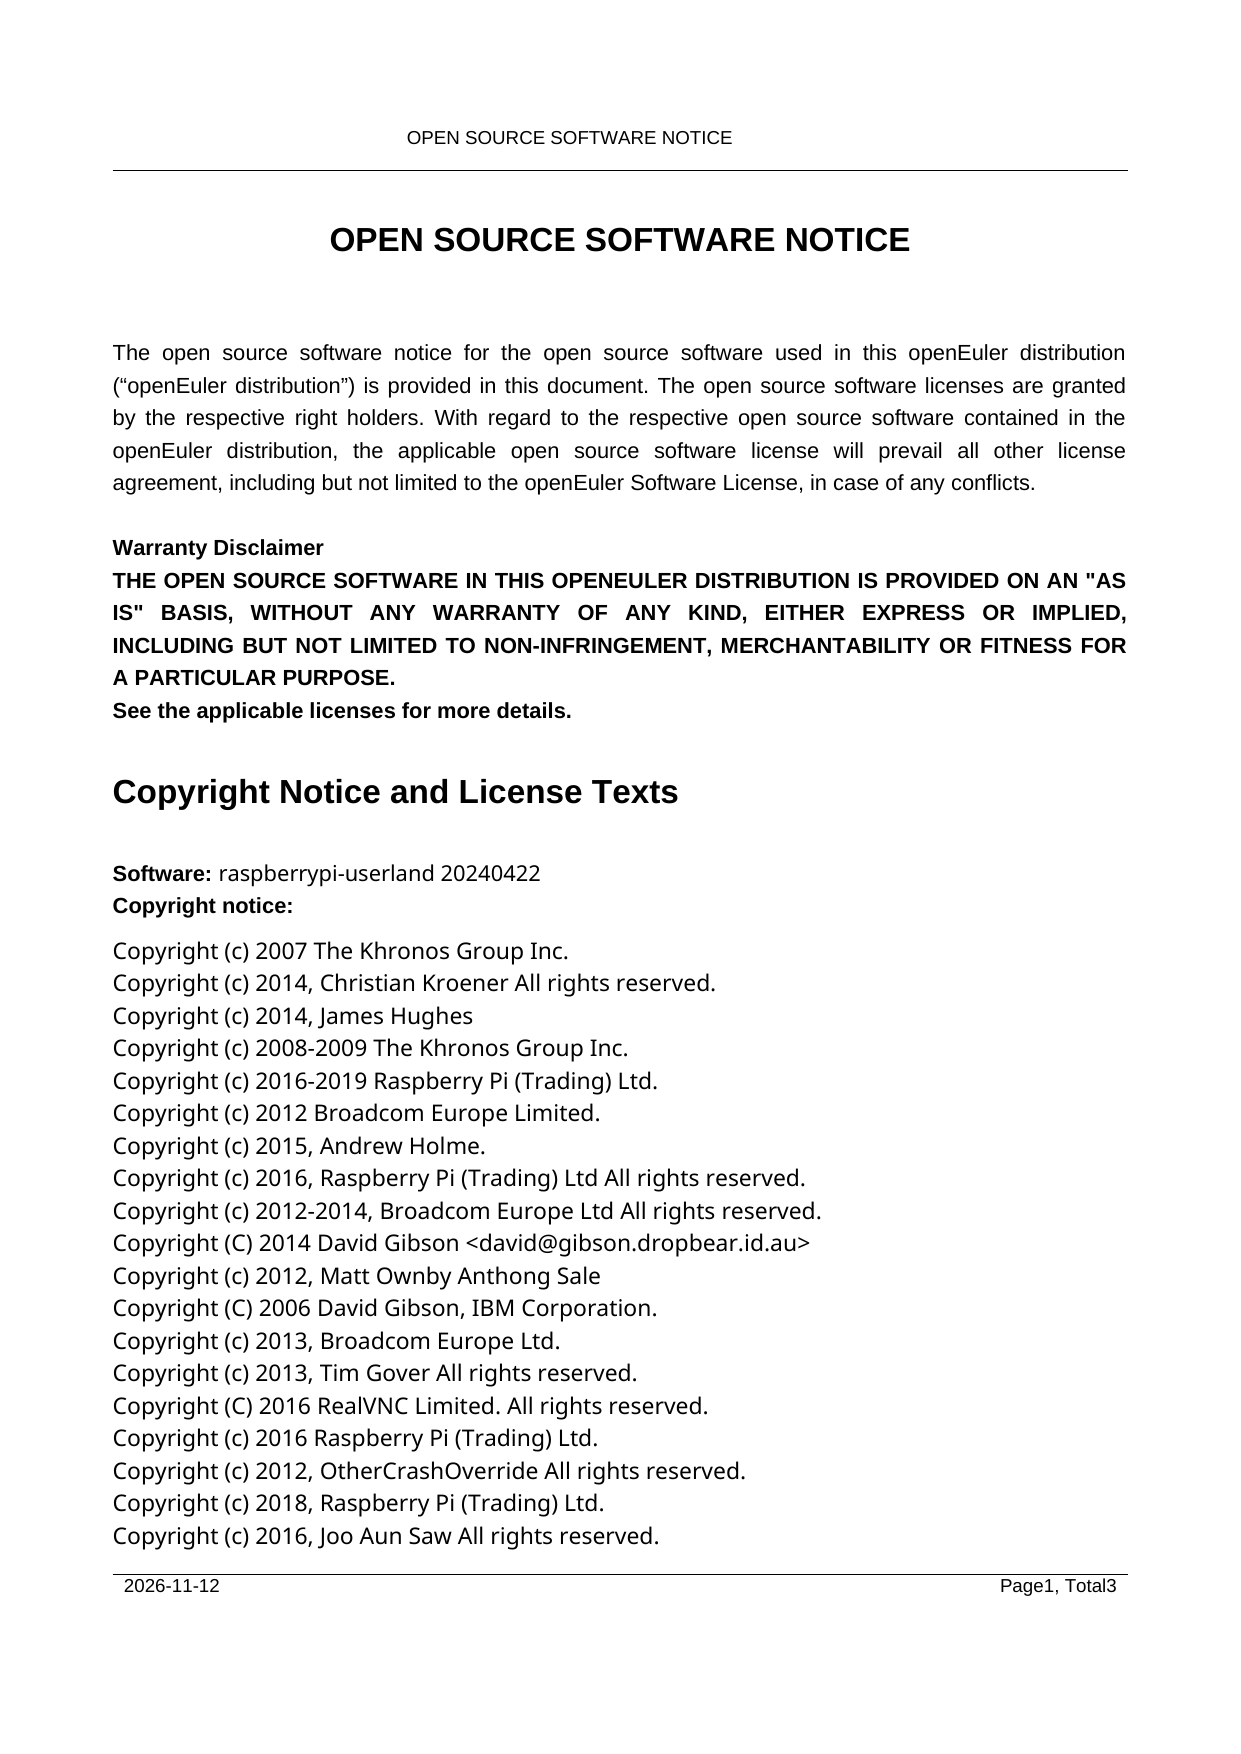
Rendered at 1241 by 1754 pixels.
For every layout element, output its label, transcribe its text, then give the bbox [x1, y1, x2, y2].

text The open source software notice for the open source software used in this openEuler distribution (“openEuler distribution”) is provided in this document. The open source software licenses are granted by the respective right holders. With regard to the respective open source software contained in the openEuler distribution, the applicable open source software license will prevail all other license agreement, including but not limited to the openEuler Software License, in case of any conflicts. [112, 336, 1128, 499]
text Copyright Notice and License Texts [112, 759, 1128, 824]
title Software: raspberrypi-userland 20240422 [112, 856, 1128, 889]
text Warranty Disclaimer [112, 531, 1128, 564]
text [112, 934, 1128, 1551]
text THE OPEN SOURCE SOFTWARE IN THIS OPENEULER DISTRIBUTION IS PROVIDED ON AN "AS IS" BASIS, WITHOUT ANY WARRANTY OF ANY KIND, EITHER EXPRESS OR IMPLIED, INCLUDING BUT NOT LIMITED TO NON-INFRINGEMENT, MERCHANTABILITY OR FITNESS FOR A PARTICULAR PURPOSE. See the applicable licenses for more details. [112, 564, 1128, 726]
text OPEN SOURCE SOFTWARE NOTICE [112, 206, 1128, 271]
text Copyright notice: [112, 889, 1128, 921]
